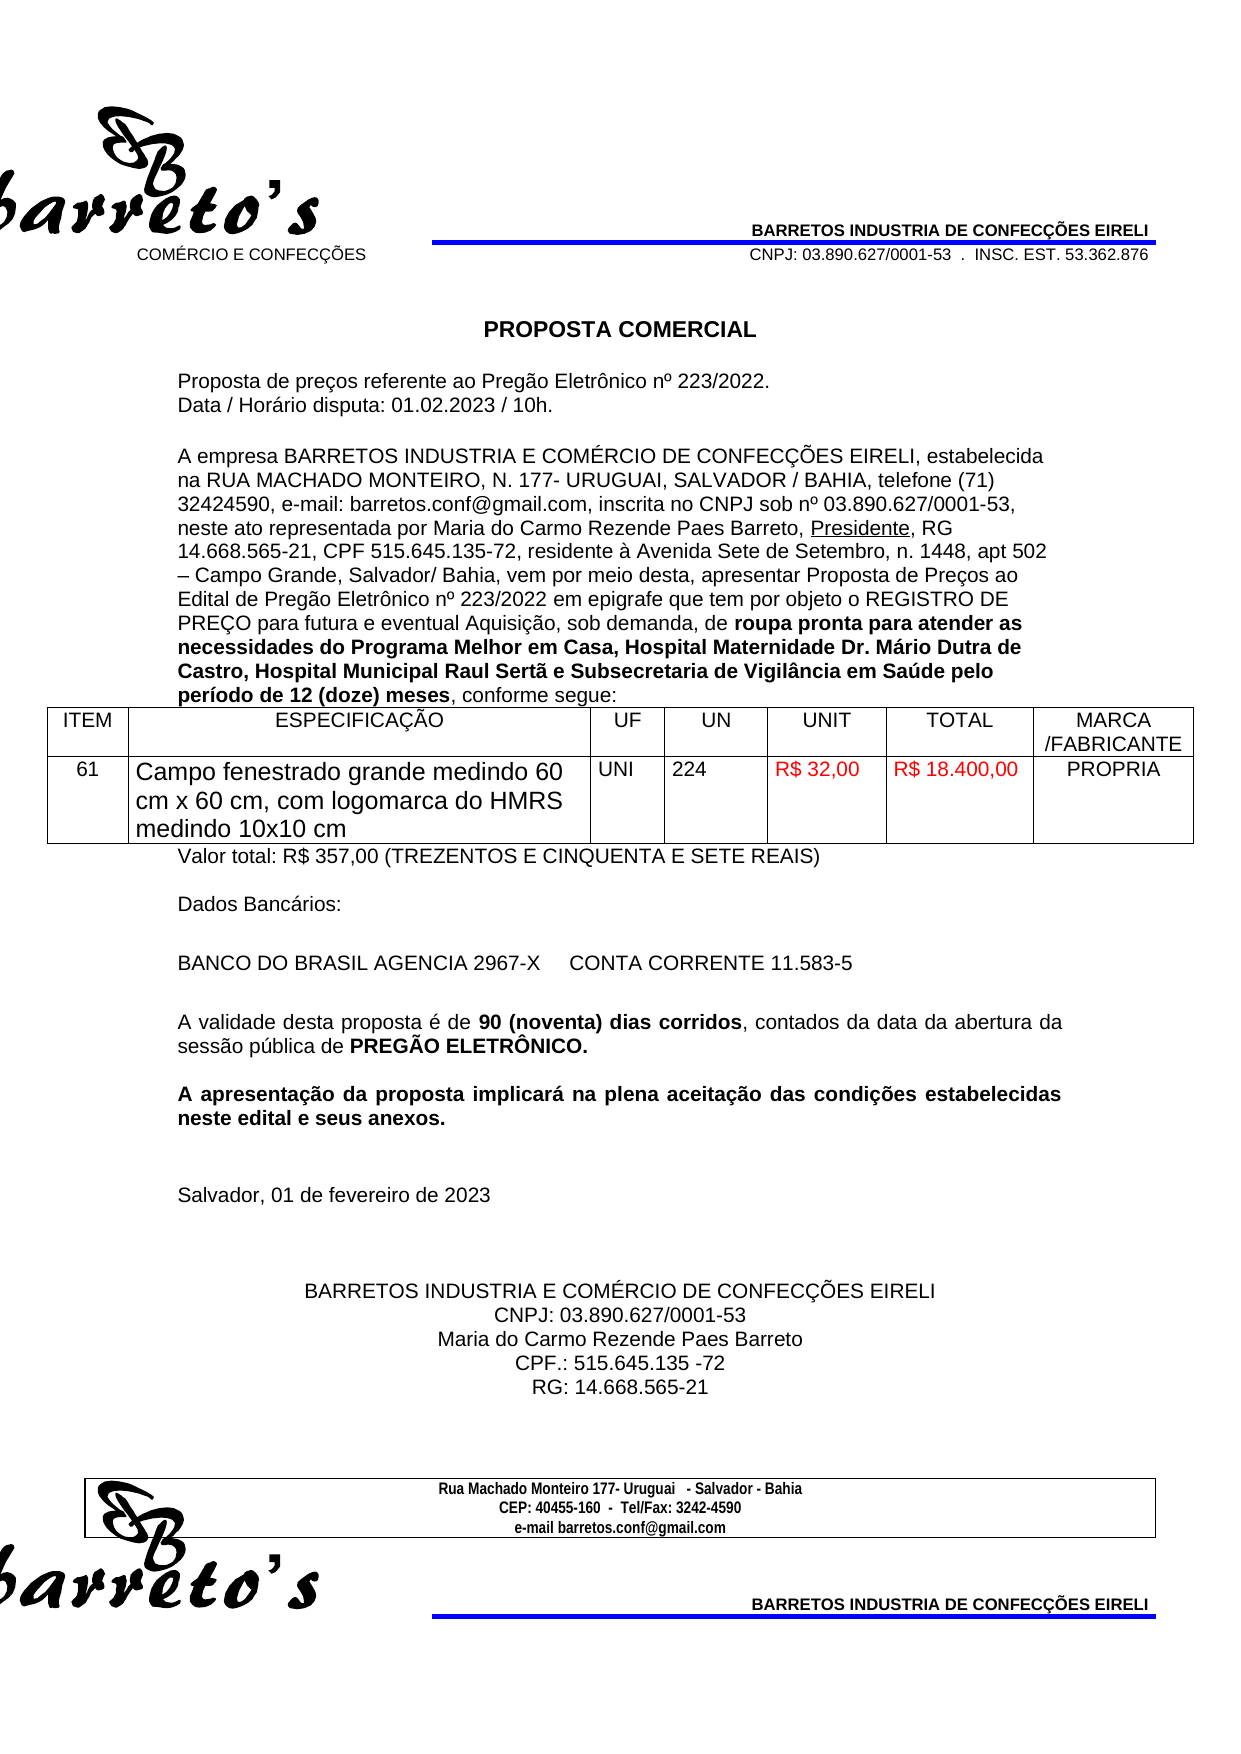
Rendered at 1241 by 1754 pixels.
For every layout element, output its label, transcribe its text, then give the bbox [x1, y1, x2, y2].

text Salvador, 01 de fevereiro de 2023 [177, 1183, 1063, 1207]
text RG: 14.668.565-21 [177, 1375, 1063, 1399]
table_header [71, 221, 432, 240]
text CNPJ: 03.890.627/0001-53 [177, 1303, 1063, 1327]
table_cell COMÉRCIO E CONFECÇÕES [71, 240, 432, 264]
table_header ITEM [48, 708, 128, 756]
text Data / Horário disputa: 01.02.2023 / 10h. [177, 393, 1063, 417]
table_cell UNI [591, 757, 664, 843]
table_cell 61 [48, 757, 128, 843]
table_cell R$ 18.400,00 [887, 757, 1033, 843]
table_header ESPECIFICAÇÃO [129, 708, 590, 756]
text Dados Bancários: [177, 892, 1063, 916]
table_header UNIT [768, 708, 886, 756]
text Maria do Carmo Rezende Paes Barreto [177, 1327, 1063, 1351]
text A validade desta proposta é de 90 (noventa) dias corridos, contados da data da abertura da sessão pública de PREGÃO ELETRÔNICO. [177, 1010, 1063, 1058]
table_header UF [591, 708, 664, 756]
table_header Rua Machado Monteiro 177- Uruguai - Salvador - Bahia CEP: 40455-160 - Tel/Fax: 3242-4590 e-mail barretos.conf@gmail.com [86, 1479, 1155, 1537]
table_cell Campo fenestrado grande medindo 60 cm x 60 cm, com logomarca do HMRS medindo 10x10 cm [129, 757, 590, 843]
table_header UN [665, 708, 767, 756]
text A apresentação da proposta implicará na plena aceitação das condições estabelecidas neste edital e seus anexos. [177, 1082, 1063, 1130]
table_header BARRETOS INDUSTRIA DE CONFECÇÕES EIRELI [432, 221, 1156, 240]
text BARRETOS INDUSTRIA E COMÉRCIO DE CONFECÇÕES EIRELI [177, 1279, 1063, 1303]
table_cell R$ 32,00 [768, 757, 886, 843]
text CPF.: 515.645.135 -72 [177, 1351, 1063, 1375]
table_cell PROPRIA [1034, 757, 1193, 843]
table_cell 224 [665, 757, 767, 843]
table_header BARRETOS INDUSTRIA DE CONFECÇÕES EIRELI [432, 1595, 1156, 1614]
table_header MARCA /FABRICANTE [1034, 708, 1193, 756]
text A empresa BARRETOS INDUSTRIA E COMÉRCIO DE CONFECÇÕES EIRELI, estabelecida na RUA MACHADO MONTEIRO, N. 177- URUGUAI, SALVADOR / BAHIA, telefone (71) 32424590, e-mail: barretos.conf@gmail.com, inscrita no CNPJ sob nº 03.890.627/0001-53, neste ato representada por Maria do Carmo Rezende Paes Barreto, Presidente, RG 14.668.565-21, CPF 515.645.135-72, residente à Avenida Sete de Setembro, n. 1448, apt 502 – Campo Grande, Salvador/ Bahia, vem por meio desta, apresentar Proposta de Preços ao Edital de Pregão Eletrônico nº 223/2022 em epigrafe que tem por objeto o REGISTRO DE PREÇO para futura e eventual Aquisição, sob demanda, de roupa pronta para atender as necessidades do Programa Melhor em Casa, Hospital Maternidade Dr. Mário Dutra de Castro, Hospital Municipal Raul Sertã e Subsecretaria de Vigilância em Saúde pelo período de 12 (doze) meses, conforme segue: [177, 443, 1063, 707]
table_cell CNPJ: 03.890.627/0001-53 . INSC. EST. 53.362.876 [432, 245, 1156, 264]
table_header TOTAL [887, 708, 1033, 756]
text Valor total: R$ 357,00 (TREZENTOS E CINQUENTA E SETE REAIS) [177, 844, 1063, 868]
table_header [71, 1595, 432, 1614]
text Proposta de preços referente ao Pregão Eletrônico nº 223/2022. [177, 369, 1063, 393]
text BANCO DO BRASIL AGENCIA 2967-X CONTA CORRENTE 11.583-5 [177, 951, 1063, 975]
text PROPOSTA COMERCIAL [177, 316, 1063, 343]
